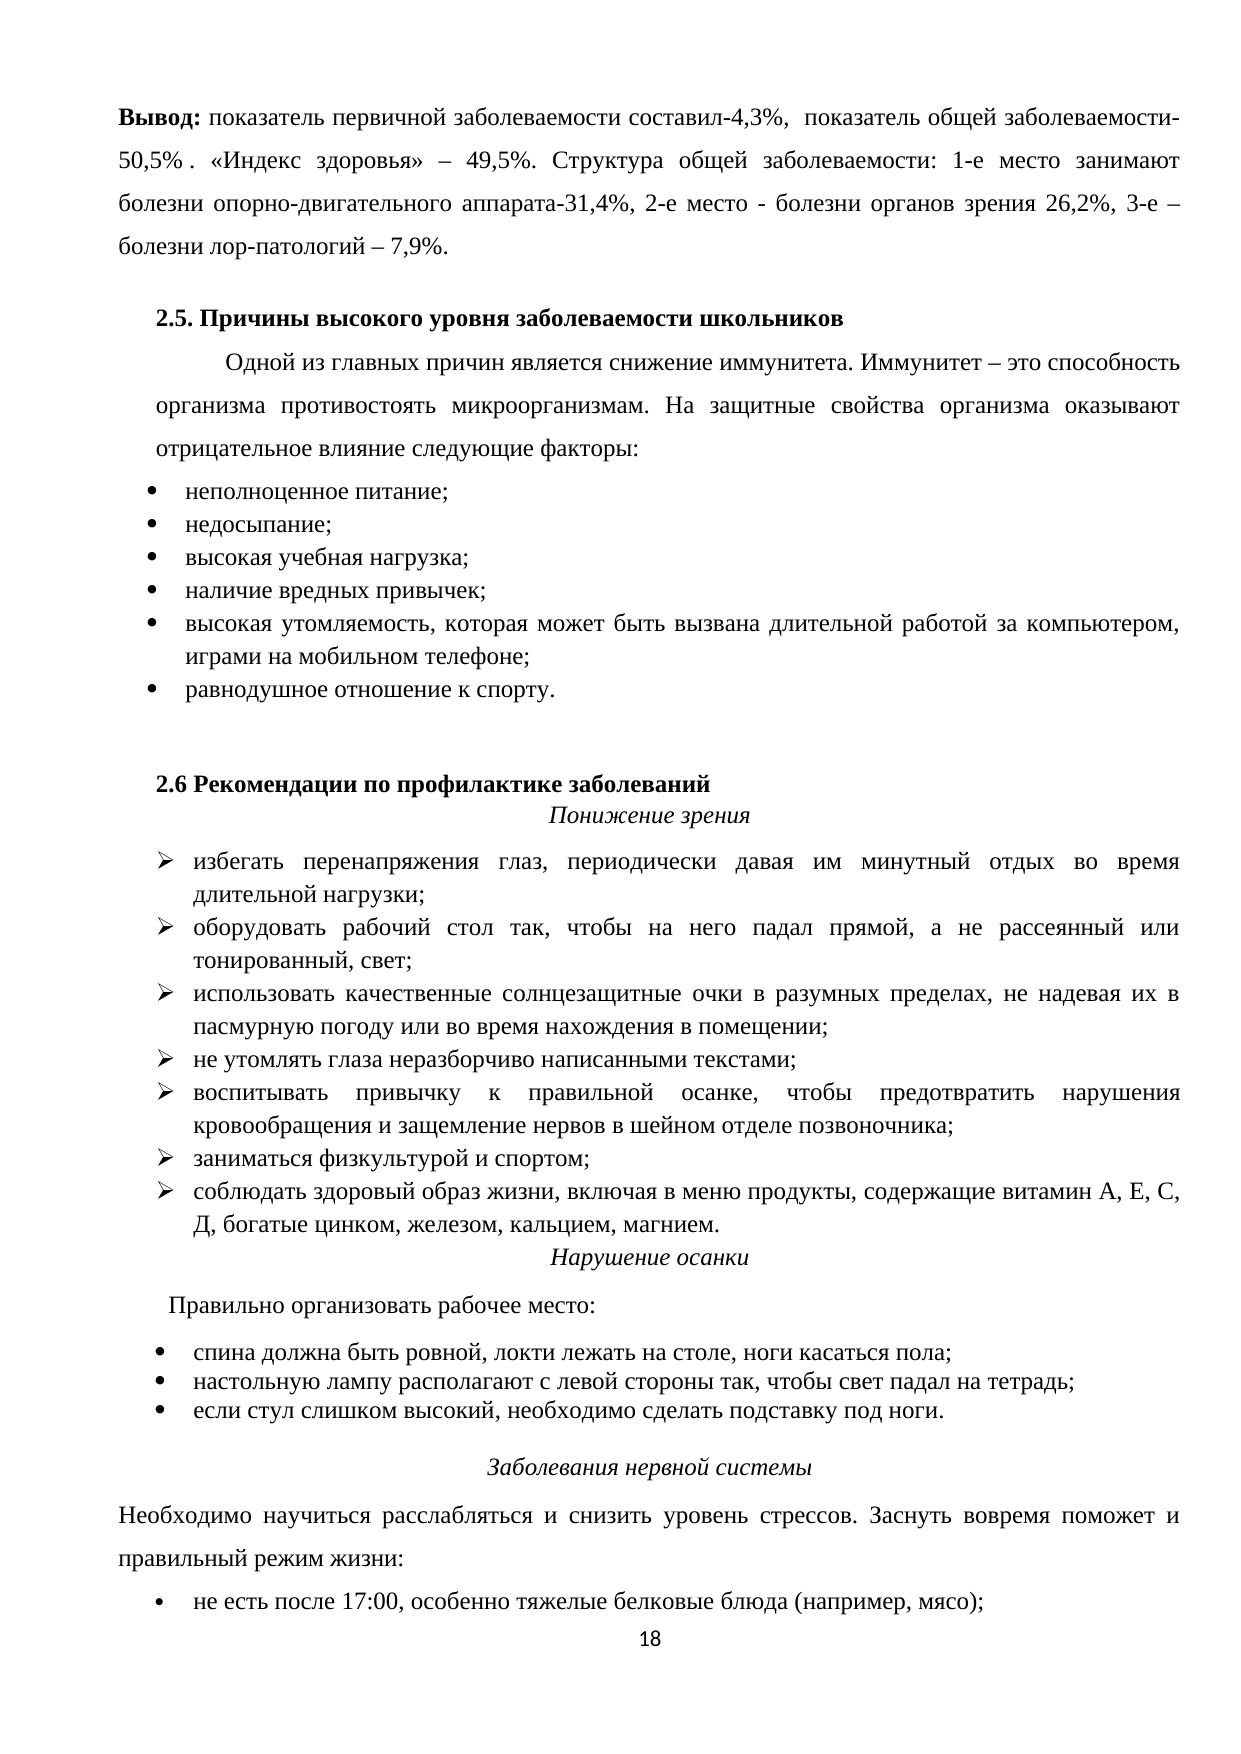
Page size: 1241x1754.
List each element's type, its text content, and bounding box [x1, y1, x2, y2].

list избегать перенапряжения глаз, периодически давая им минутный отдых во время длительной нагрузки; [156, 846, 1181, 907]
list заниматься физкультурой и спортом; [156, 1143, 1181, 1172]
list соблюдать здоровый образ жизни, включая в меню продукты, содержащие витамин А, Е, С, Д, богатые цинком, железом, кальцием, магнием. [156, 1176, 1181, 1238]
subtitle высокая утомляемость, которая может быть вызвана длительной работой за компьютером, играми на мобильном телефоне; [148, 608, 1181, 670]
list использовать качественные солнцезащитные очки в разумных пределах, не надевая их в пасмурную погоду или во время нахождения в помещении; [156, 978, 1181, 1039]
subtitle 2.5. Причины высокого уровня заболеваемости школьников [156, 303, 1181, 332]
list воспитывать привычку к правильной осанке, чтобы предотвратить нарушения кровообращения и защемление нервов в шейном отделе позвоночника; [156, 1077, 1181, 1139]
list оборудовать рабочий стол так, чтобы на него падал прямой, а не рассеянный или тонированный, свет; [156, 912, 1181, 973]
list не утомлять глаза неразборчиво написанными текстами; [156, 1044, 1181, 1073]
subtitle высокая учебная нагрузка; [148, 542, 1181, 571]
text Заболевания нервной системы [118, 1452, 1181, 1481]
list если стул слишком высокий, необходимо сделать подставку под ноги. [156, 1395, 1181, 1424]
subtitle равнодушное отношение к спорту. [148, 674, 1181, 703]
subtitle наличие вредных привычек; [148, 575, 1181, 604]
subtitle Одной из главных причин является снижение иммунитета. Иммунитет – это способность организма противостоять микроорганизмам. На защитные свойства организма оказывают отрицательное влияние следующие факторы: [156, 347, 1181, 462]
text Вывод: показатель первичной заболеваемости составил-4,3%, показатель общей заболеваемости-50,5% . «Индекс здоровья» – 49,5%. Структура общей заболеваемости: 1-е место занимают болезни опорно-двигательного аппарата-31,4%, 2-е место - болезни органов зрения 26,2%, 3-е – болезни лор-патологий – 7,9%. [118, 102, 1181, 260]
list не есть после 17:00, особенно тяжелые белковые блюда (например, мясо); [156, 1586, 1181, 1615]
subtitle недосыпание; [148, 509, 1181, 538]
text Правильно организовать рабочее место: [118, 1290, 1181, 1318]
subtitle 2.6 Рекомендации по профилактике заболеваний [156, 769, 1181, 798]
text Понижение зрения [118, 800, 1181, 829]
text Нарушение осанки [118, 1242, 1181, 1271]
list спина должна быть ровной, локти лежать на столе, ноги касаться пола; [156, 1337, 1181, 1366]
text Необходимо научиться расслабляться и снизить уровень стрессов. Заснуть вовремя поможет и правильный режим жизни: [118, 1500, 1181, 1572]
list настольную лампу располагают с левой стороны так, чтобы свет падал на тетрадь; [156, 1366, 1181, 1395]
subtitle неполноценное питание; [148, 476, 1181, 505]
